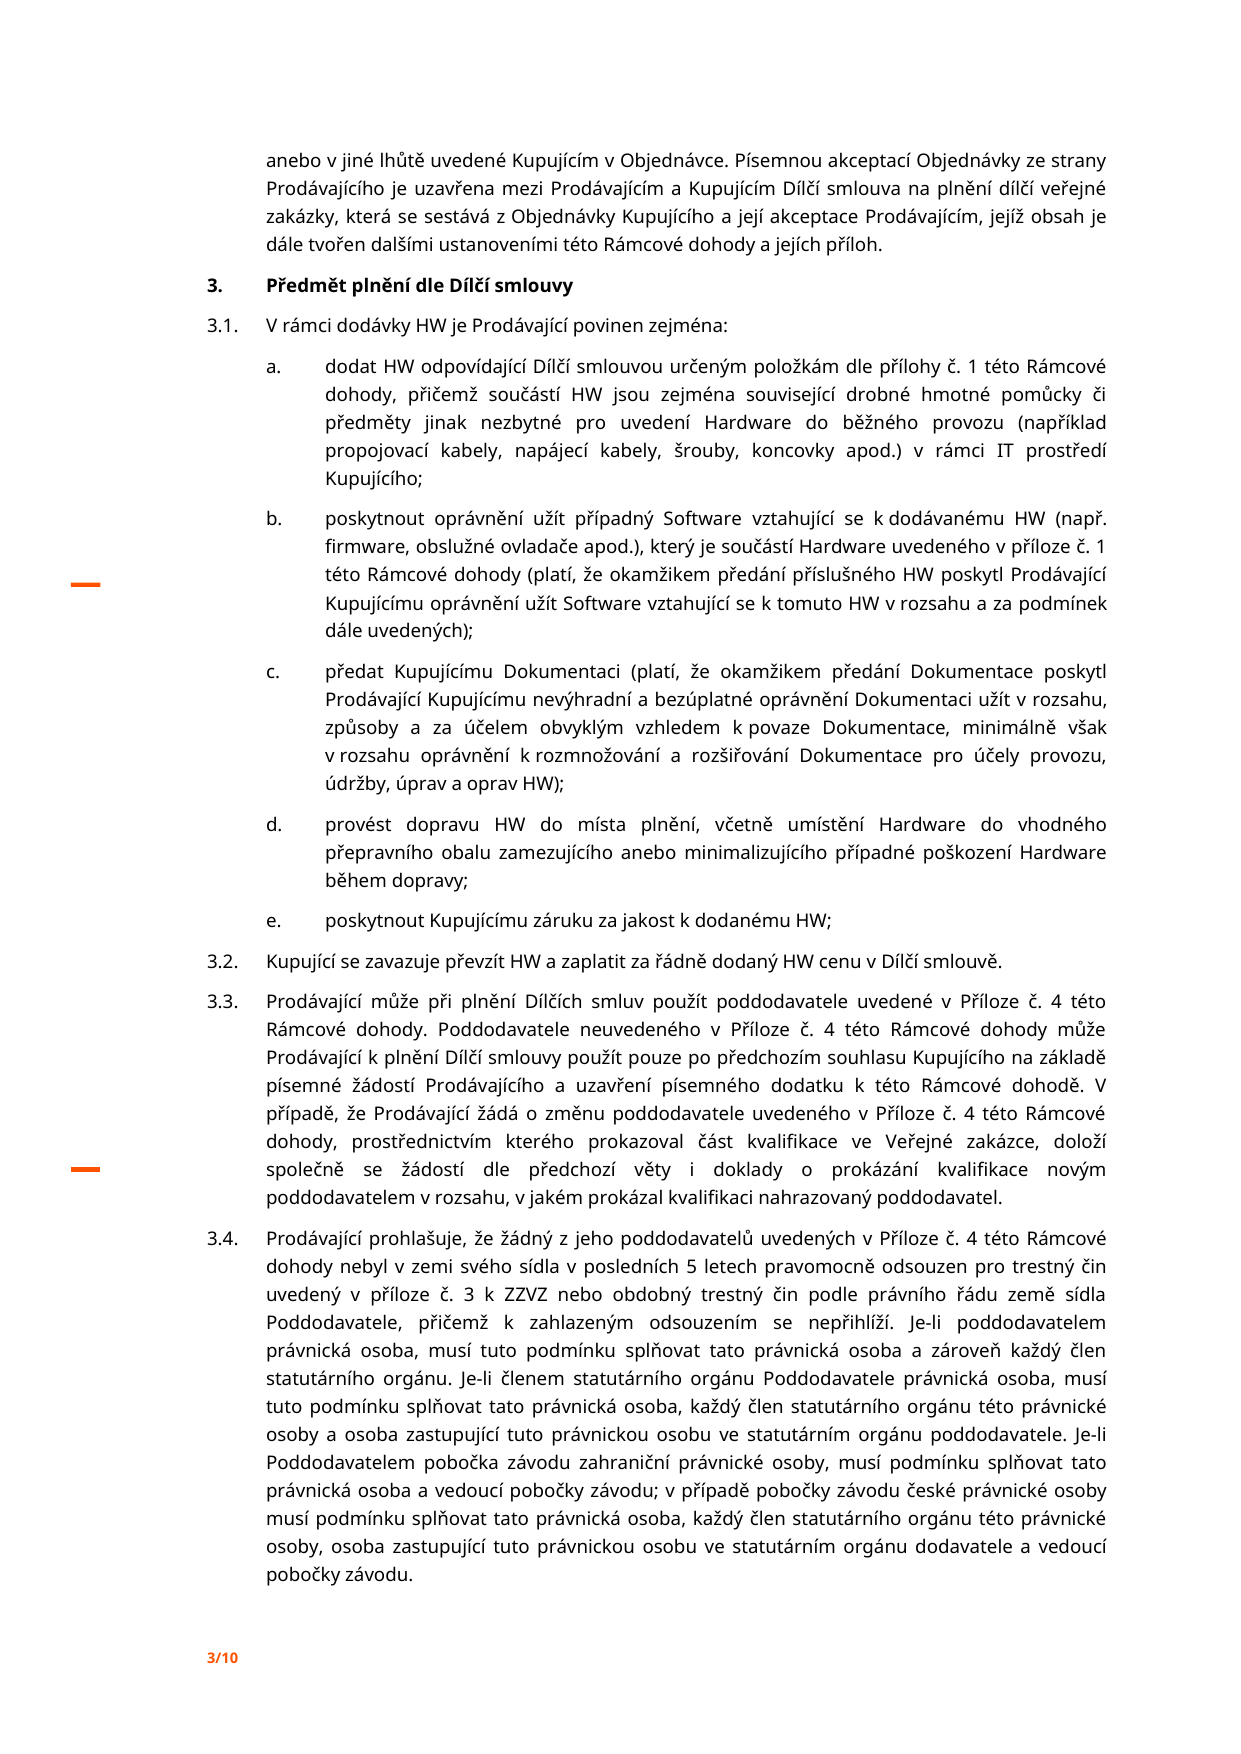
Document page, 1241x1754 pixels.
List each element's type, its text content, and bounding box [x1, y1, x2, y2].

text poskytnout Kupujícímu záruku za jakost k dodanému HW; [266, 907, 1107, 933]
text Kupující se zavazuje převzít HW a zaplatit za řádně dodaný HW cenu v Dílčí smlouvě. [207, 948, 1107, 973]
text poskytnout oprávnění užít případný Software vztahující se k dodávanému HW (např. firmware, obslužné ovladače apod.), který je součástí Hardware uvedeného v příloze č. 1 této Rámcové dohody (platí, že okamžikem předání příslušného HW poskytl Prodávající Kupujícímu oprávnění užít Software vztahující se k tomuto HW v rozsahu a za podmínek dále uvedených); [266, 506, 1107, 643]
text Prodávající může při plnění Dílčích smluv použít poddodavatele uvedené v Příloze č. 4 této Rámcové dohody. Poddodavatele neuvedeného v Příloze č. 4 této Rámcové dohody může Prodávající k plnění Dílčí smlouvy použít pouze po předchozím souhlasu Kupujícího na základě písemné žádostí Prodávajícího a uzavření písemného dodatku k této Rámcové dohodě. V případě, že Prodávající žádá o změnu poddodavatele uvedeného v Příloze č. 4 této Rámcové dohody, prostřednictvím kterého prokazoval část kvalifikace ve Veřejné zakázce, doloží společně se žádostí dle předchozí věty i doklady o prokázání kvalifikace novým poddodavatelem v rozsahu, v jakém prokázal kvalifikaci nahrazovaný poddodavatel. [207, 988, 1107, 1210]
text předat Kupujícímu Dokumentaci (platí, že okamžikem předání Dokumentace poskytl Prodávající Kupujícímu nevýhradní a bezúplatné oprávnění Dokumentaci užít v rozsahu, způsoby a za účelem obvyklým vzhledem k povaze Dokumentace, minimálně však v rozsahu oprávnění k rozmnožování a rozšiřování Dokumentace pro účely provozu, údržby, úprav a oprav HW); [266, 658, 1107, 796]
text provést dopravu HW do místa plnění, včetně umístění Hardware do vhodného přepravního obalu zamezujícího anebo minimalizujícího případné poškození Hardware během dopravy; [266, 811, 1107, 892]
text Prodávající prohlašuje, že žádný z jeho poddodavatelů uvedených v Příloze č. 4 této Rámcové dohody nebyl v zemi svého sídla v posledních 5 letech pravomocně odsouzen pro trestný čin uvedený v příloze č. 3 k ZZVZ nebo obdobný trestný čin podle právního řádu země sídla Poddodavatele, přičemž k zahlazeným odsouzením se nepřihlíží. Je-li poddodavatelem právnická osoba, musí tuto podmínku splňovat tato právnická osoba a zároveň každý člen statutárního orgánu. Je-li členem statutárního orgánu Poddodavatele právnická osoba, musí tuto podmínku splňovat tato právnická osoba, každý člen statutárního orgánu této právnické osoby a osoba zastupující tuto právnickou osobu ve statutárním orgánu poddodavatele. Je-li Poddodavatelem pobočka závodu zahraniční právnické osoby, musí podmínku splňovat tato právnická osoba a vedoucí pobočky závodu; v případě pobočky závodu české právnické osoby musí podmínku splňovat tato právnická osoba, každý člen statutárního orgánu této právnické osoby, osoba zastupující tuto právnickou osobu ve statutárním orgánu dodavatele a vedoucí pobočky závodu. [207, 1225, 1107, 1587]
text V rámci dodávky HW je Prodávající povinen zejména: [207, 313, 1107, 338]
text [207, 147, 1107, 257]
text Předmět plnění dle Dílčí smlouvy [207, 272, 1107, 298]
text dodat HW odpovídající Dílčí smlouvou určeným položkám dle přílohy č. 1 této Rámcové dohody, přičemž součástí HW jsou zejména související drobné hmotné pomůcky či předměty jinak nezbytné pro uvedení Hardware do běžného provozu (například propojovací kabely, napájecí kabely, šrouby, koncovky apod.) v rámci IT prostředí Kupujícího; [266, 353, 1107, 491]
